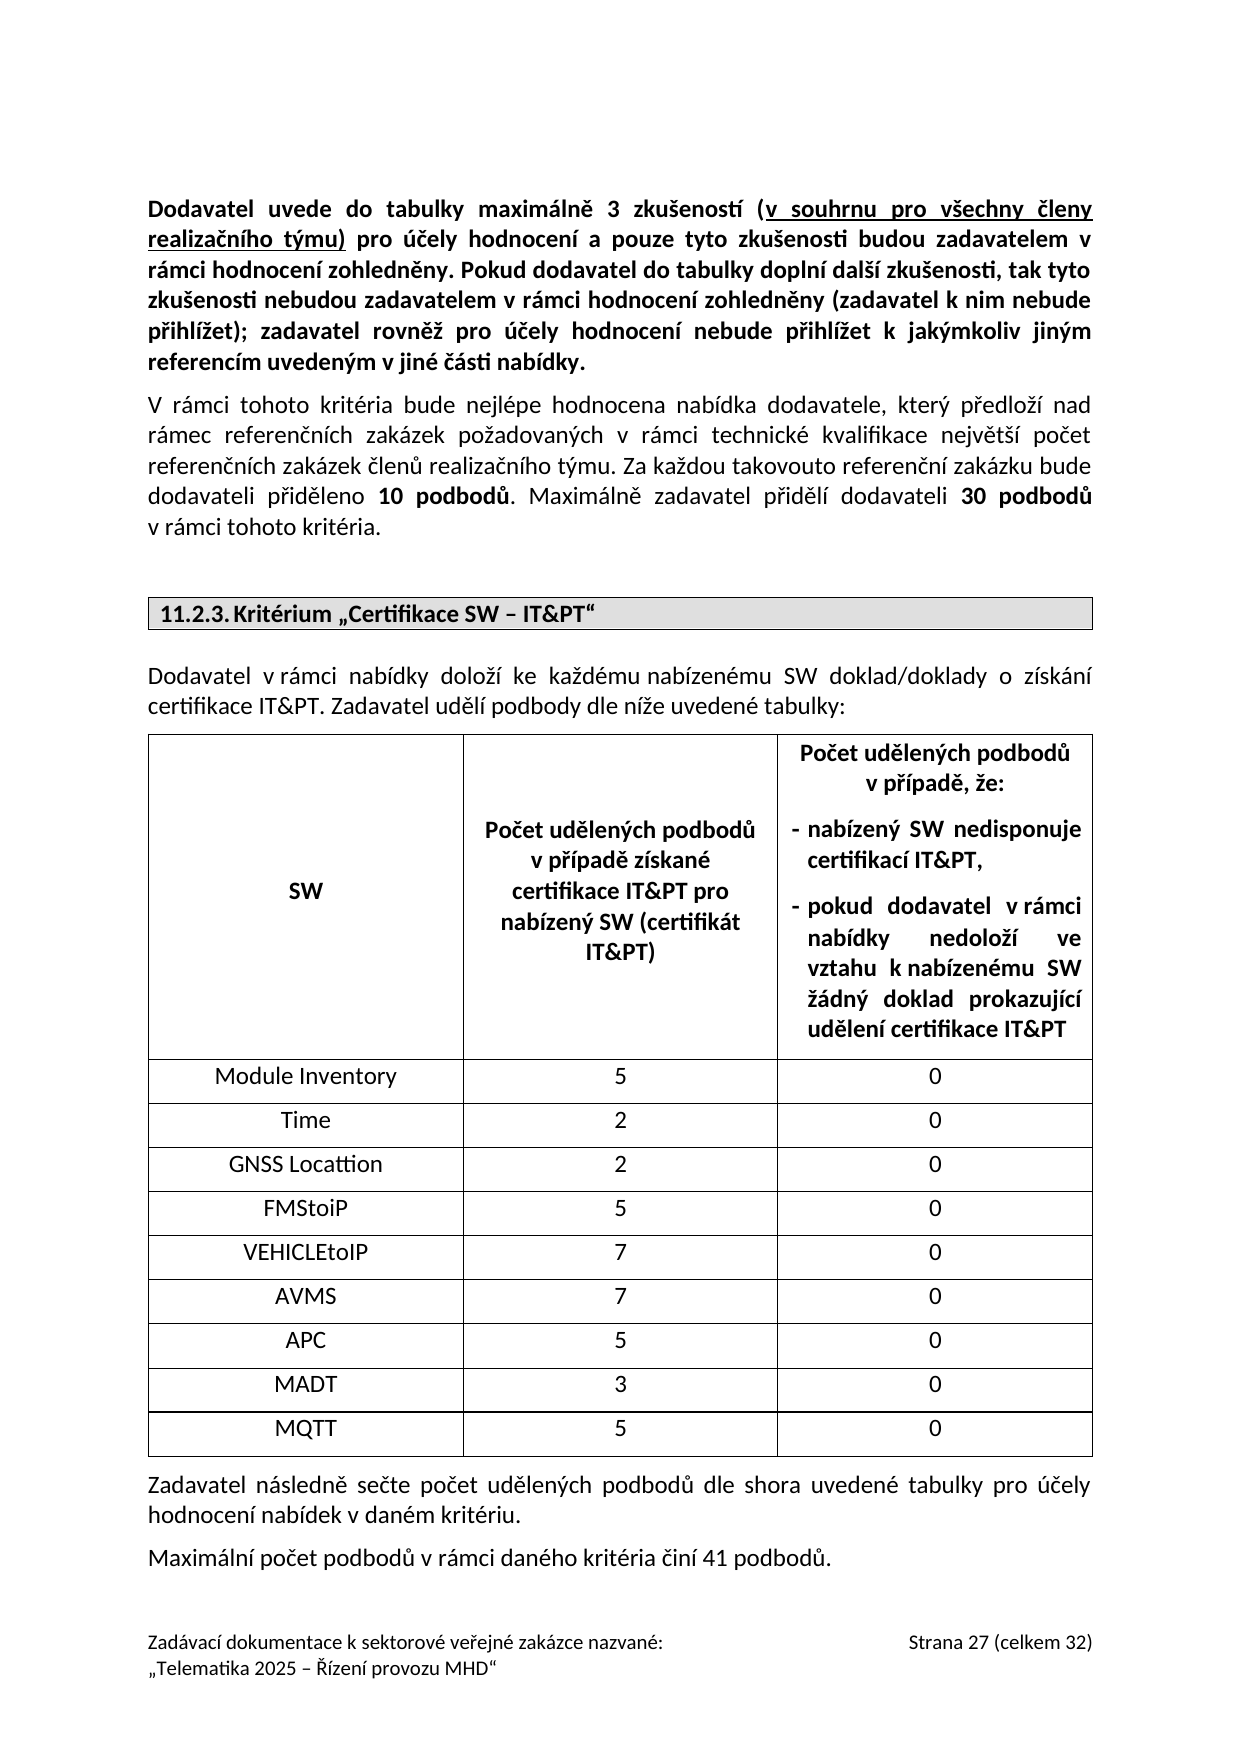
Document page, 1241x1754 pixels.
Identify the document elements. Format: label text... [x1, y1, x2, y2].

table_cell 2 [464, 1104, 777, 1147]
table_cell 5 [464, 1060, 777, 1103]
table_cell 2 [464, 1148, 777, 1191]
table_cell 7 [464, 1236, 777, 1279]
text Dodavatel v rámci nabídky doloží ke každému nabízenému SW doklad/doklady o získání certifikace IT&PT. Zadavatel udělí podbody dle níže uvedené tabulky: [148, 660, 1092, 721]
table_cell 5 [464, 1413, 777, 1456]
table_cell 0 [778, 1104, 1092, 1147]
text Maximální počet podbodů v rámci daného kritéria činí 41 podbodů. [148, 1543, 1092, 1573]
table_cell Module Inventory [149, 1060, 463, 1103]
table_cell 5 [464, 1192, 777, 1235]
table_cell GNSS Locattion [149, 1148, 463, 1191]
table_cell 7 [464, 1280, 777, 1323]
table_cell 0 [778, 1413, 1092, 1456]
text Dodavatel uvede do tabulky maximálně 3 zkušeností (v souhrnu pro všechny členy realizačního týmu) pro účely hodnocení a pouze tyto zkušenosti budou zadavatelem v rámci hodnocení zohledněny. Pokud dodavatel do tabulky doplní další zkušenosti, tak tyto zkušenosti nebudou zadavatelem v rámci hodnocení zohledněny (zadavatel k nim nebude přihlížet); zadavatel rovněž pro účely hodnocení nebude přihlížet k jakýmkoliv jiným referencím uvedeným v jiné části nabídky. [148, 193, 1092, 376]
table_cell 0 [778, 1148, 1092, 1191]
table_cell 0 [778, 1324, 1092, 1367]
table_cell VEHICLEtoIP [149, 1236, 463, 1279]
table_cell 0 [778, 1280, 1092, 1323]
table_cell 5 [464, 1324, 777, 1367]
text V rámci tohoto kritéria bude nejlépe hodnocena nabídka dodavatele, který předloží nad rámec referenčních zakázek požadovaných v rámci technické kvalifikace největší počet referenčních zakázek členů realizačního týmu. Za každou takovouto referenční zakázku bude dodavateli přiděleno 10 podbodů. Maximálně zadavatel přidělí dodavateli 30 podbodů v rámci tohoto kritéria. [148, 389, 1092, 541]
table_cell APC [149, 1324, 463, 1367]
text Zadavatel následně sečte počet udělených podbodů dle shora uvedené tabulky pro účely hodnocení nabídek v daném kritériu. [148, 1469, 1092, 1530]
table_cell 0 [778, 1369, 1092, 1411]
table_cell MQTT [149, 1413, 463, 1456]
table_header Počet udělených podbodů v případě, že: nabízený SW nedisponuje certifikací IT&PT, pokud dodavatel v rámci nabídky nedoloží ve vztahu k nabízenému SW žádný doklad prokazující udělení certifikace IT&PT [778, 735, 1092, 1059]
table_header SW [149, 735, 463, 1059]
table_cell 3 [464, 1369, 777, 1411]
table_cell Time [149, 1104, 463, 1147]
table_cell 0 [778, 1060, 1092, 1103]
table_cell 0 [778, 1236, 1092, 1279]
table_header Kritérium „Certifikace SW – IT&PT“ [149, 598, 1092, 628]
table_header Počet udělených podbodů v případě získané certifikace IT&PT pro nabízený SW (certifikát IT&PT) [464, 735, 777, 1059]
table_cell AVMS [149, 1280, 463, 1323]
table_cell 0 [778, 1192, 1092, 1235]
table_cell FMStoiP [149, 1192, 463, 1235]
table_cell MADT [149, 1369, 463, 1411]
